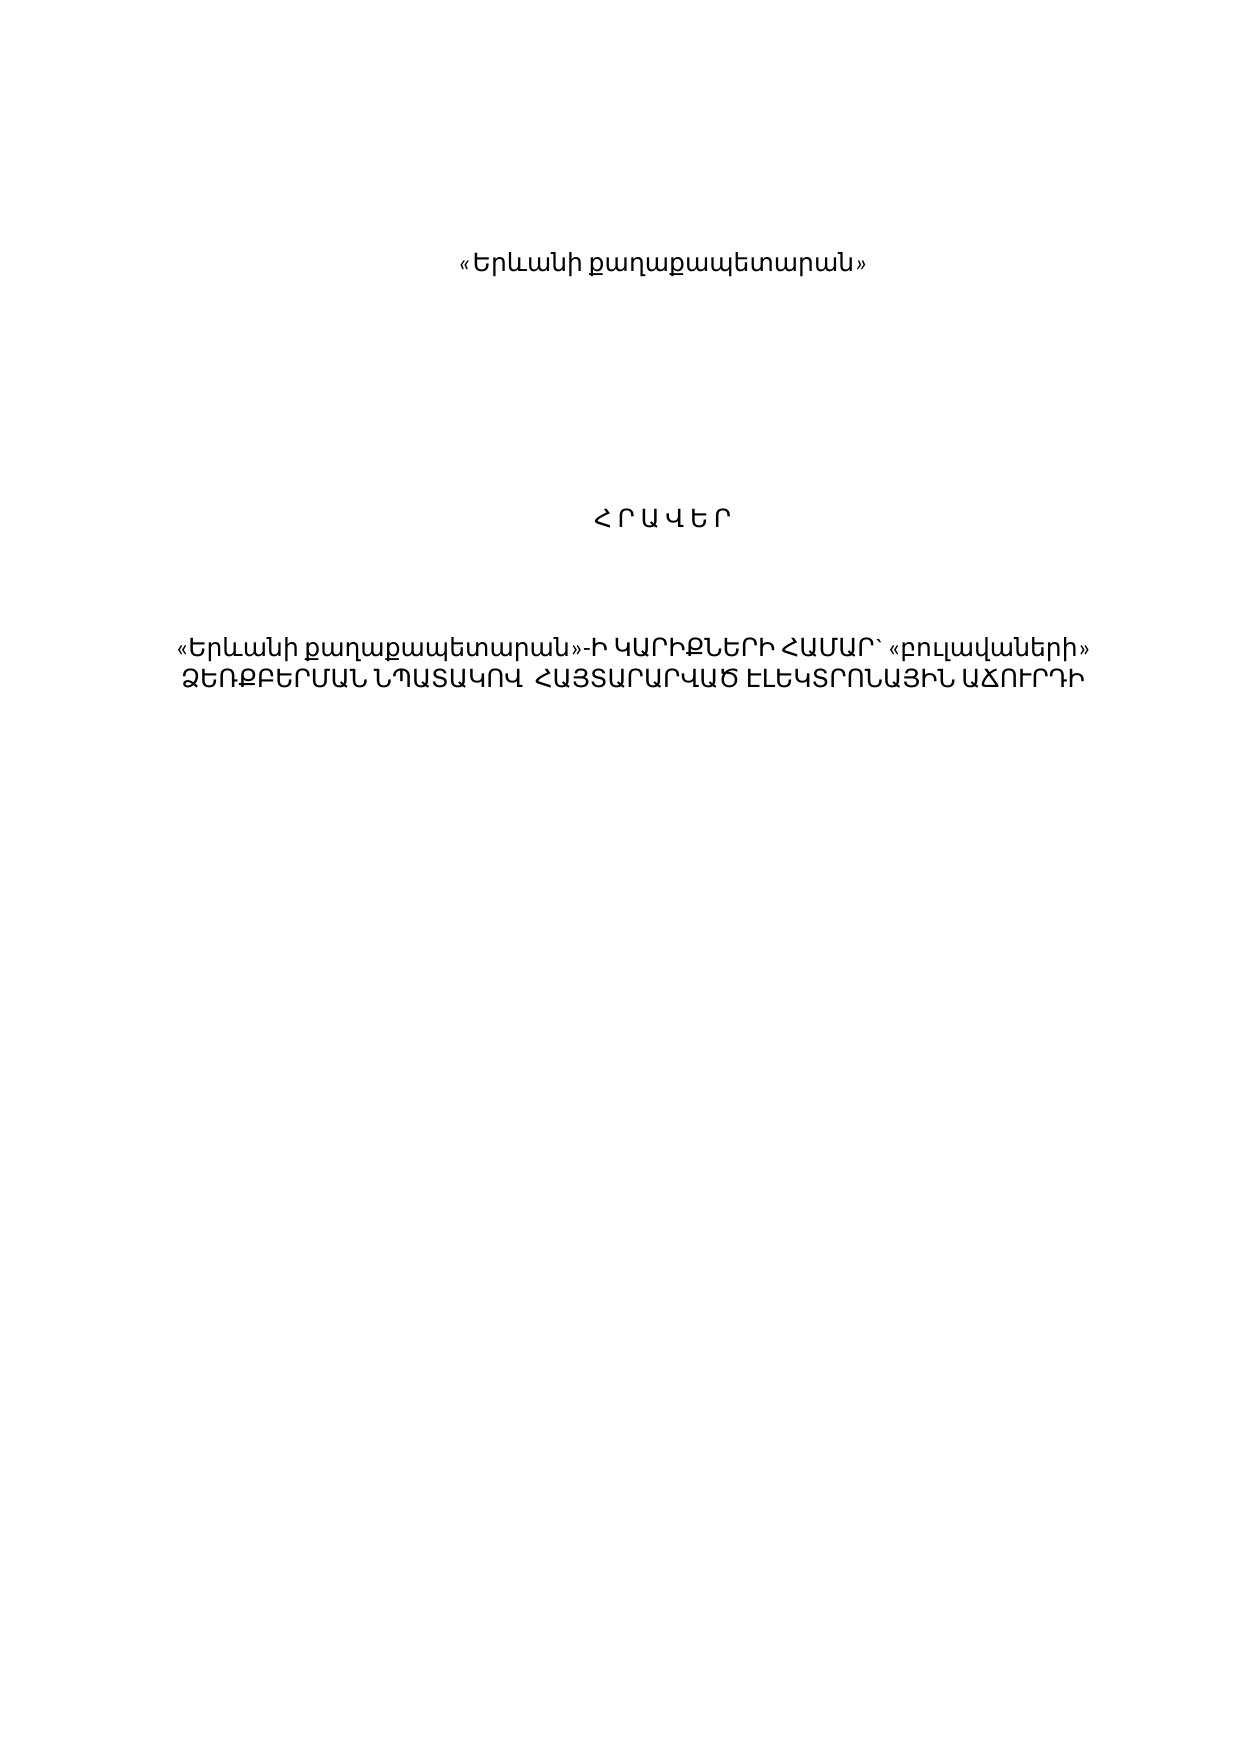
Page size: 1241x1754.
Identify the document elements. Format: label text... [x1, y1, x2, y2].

text « Երևանի քաղաքապետարան» [94, 247, 1172, 278]
text «Երևանի քաղաքապետարան»-Ի ԿԱՐԻՔՆԵՐԻ ՀԱՄԱՐ` «բուլավաների» ՁԵՌՔԲԵՐՄԱՆ ՆՊԱՏԱԿՈՎ ՀԱՅՏԱՐԱՐՎԱԾ ԷԼԵԿՏՐՈՆԱՅԻՆ ԱՃՈՒՐԴԻ [94, 632, 1172, 693]
text Հ Ր Ա Վ Ե Ր [94, 503, 1172, 534]
